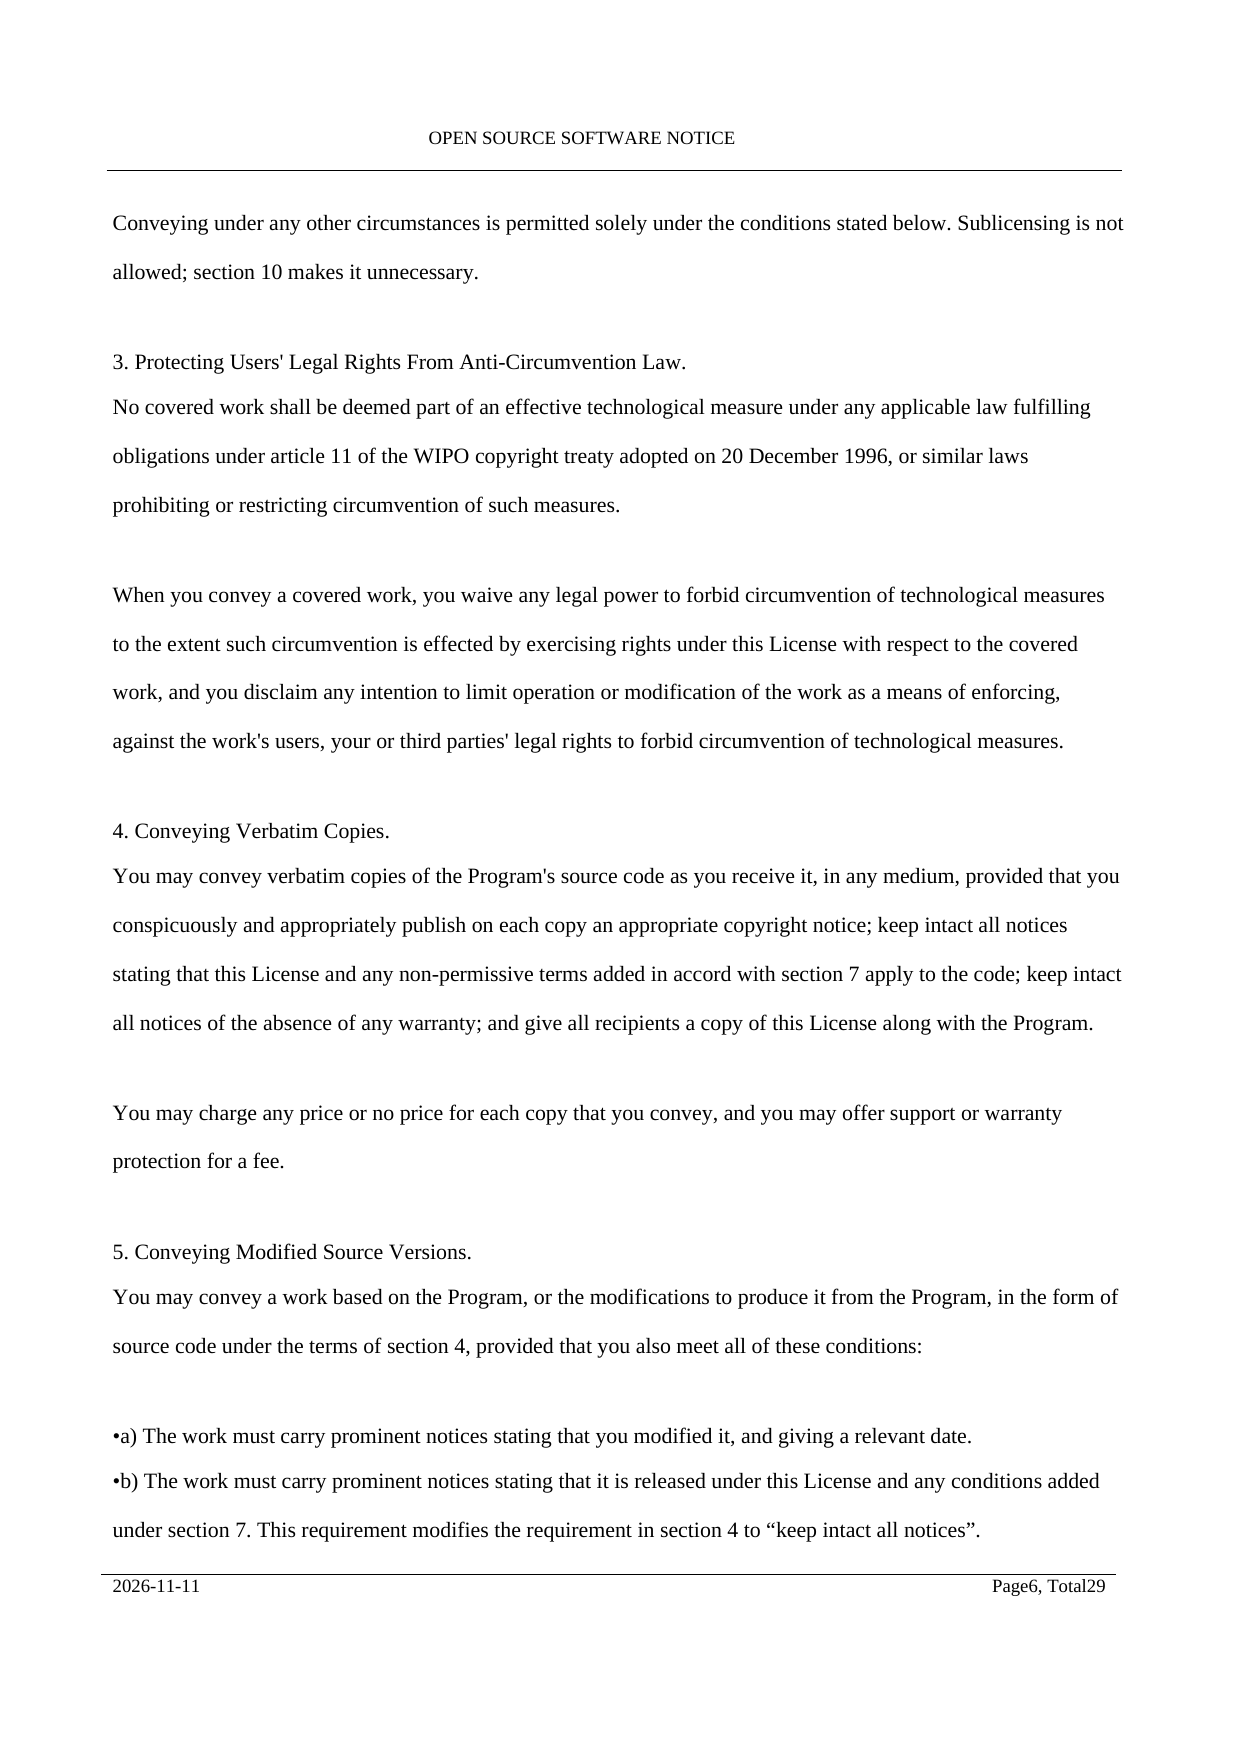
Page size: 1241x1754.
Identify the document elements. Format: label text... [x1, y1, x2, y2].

text 5. Conveying Modified Source Versions. [112, 1235, 1128, 1268]
text You may charge any price or no price for each copy that you convey, and you may offer support or warranty protection for a fee. [112, 1096, 1128, 1177]
text 4. Conveying Verbatim Copies. [112, 814, 1128, 847]
text No covered work shall be deemed part of an effective technological measure under any applicable law fulfilling obligations under article 11 of the WIPO copyright treaty adopted on 20 December 1996, or similar laws prohibiting or restricting circumvention of such measures. [112, 390, 1128, 520]
text Conveying under any other circumstances is permitted solely under the conditions stated below. Sublicensing is not allowed; section 10 makes it unnecessary. [112, 206, 1128, 288]
text •b) The work must carry prominent notices stating that it is released under this License and any conditions added under section 7. This requirement modifies the requirement in section 4 to “keep intact all notices”. [112, 1464, 1128, 1546]
text When you convey a covered work, you waive any legal power to forbid circumvention of technological measures to the extent such circumvention is effected by exercising rights under this License with respect to the covered work, and you disclaim any intention to limit operation or modification of the work as a means of enforcing, against the work's users, your or third parties' legal rights to forbid circumvention of technological measures. [112, 578, 1128, 757]
text You may convey verbatim copies of the Program's source code as you receive it, in any medium, provided that you conspicuously and appropriately publish on each copy an appropriate copyright notice; keep intact all notices stating that this License and any non-permissive terms added in accord with section 7 apply to the code; keep intact all notices of the absence of any warranty; and give all recipients a copy of this License along with the Program. [112, 860, 1128, 1038]
text •a) The work must carry prominent notices stating that you modified it, and giving a relevant date. [112, 1419, 1128, 1452]
text You may convey a work based on the Program, or the modifications to produce it from the Program, in the form of source code under the terms of section 4, provided that you also meet all of these conditions: [112, 1280, 1128, 1361]
text 3. Protecting Users' Legal Rights From Anti-Circumvention Law. [112, 345, 1128, 378]
